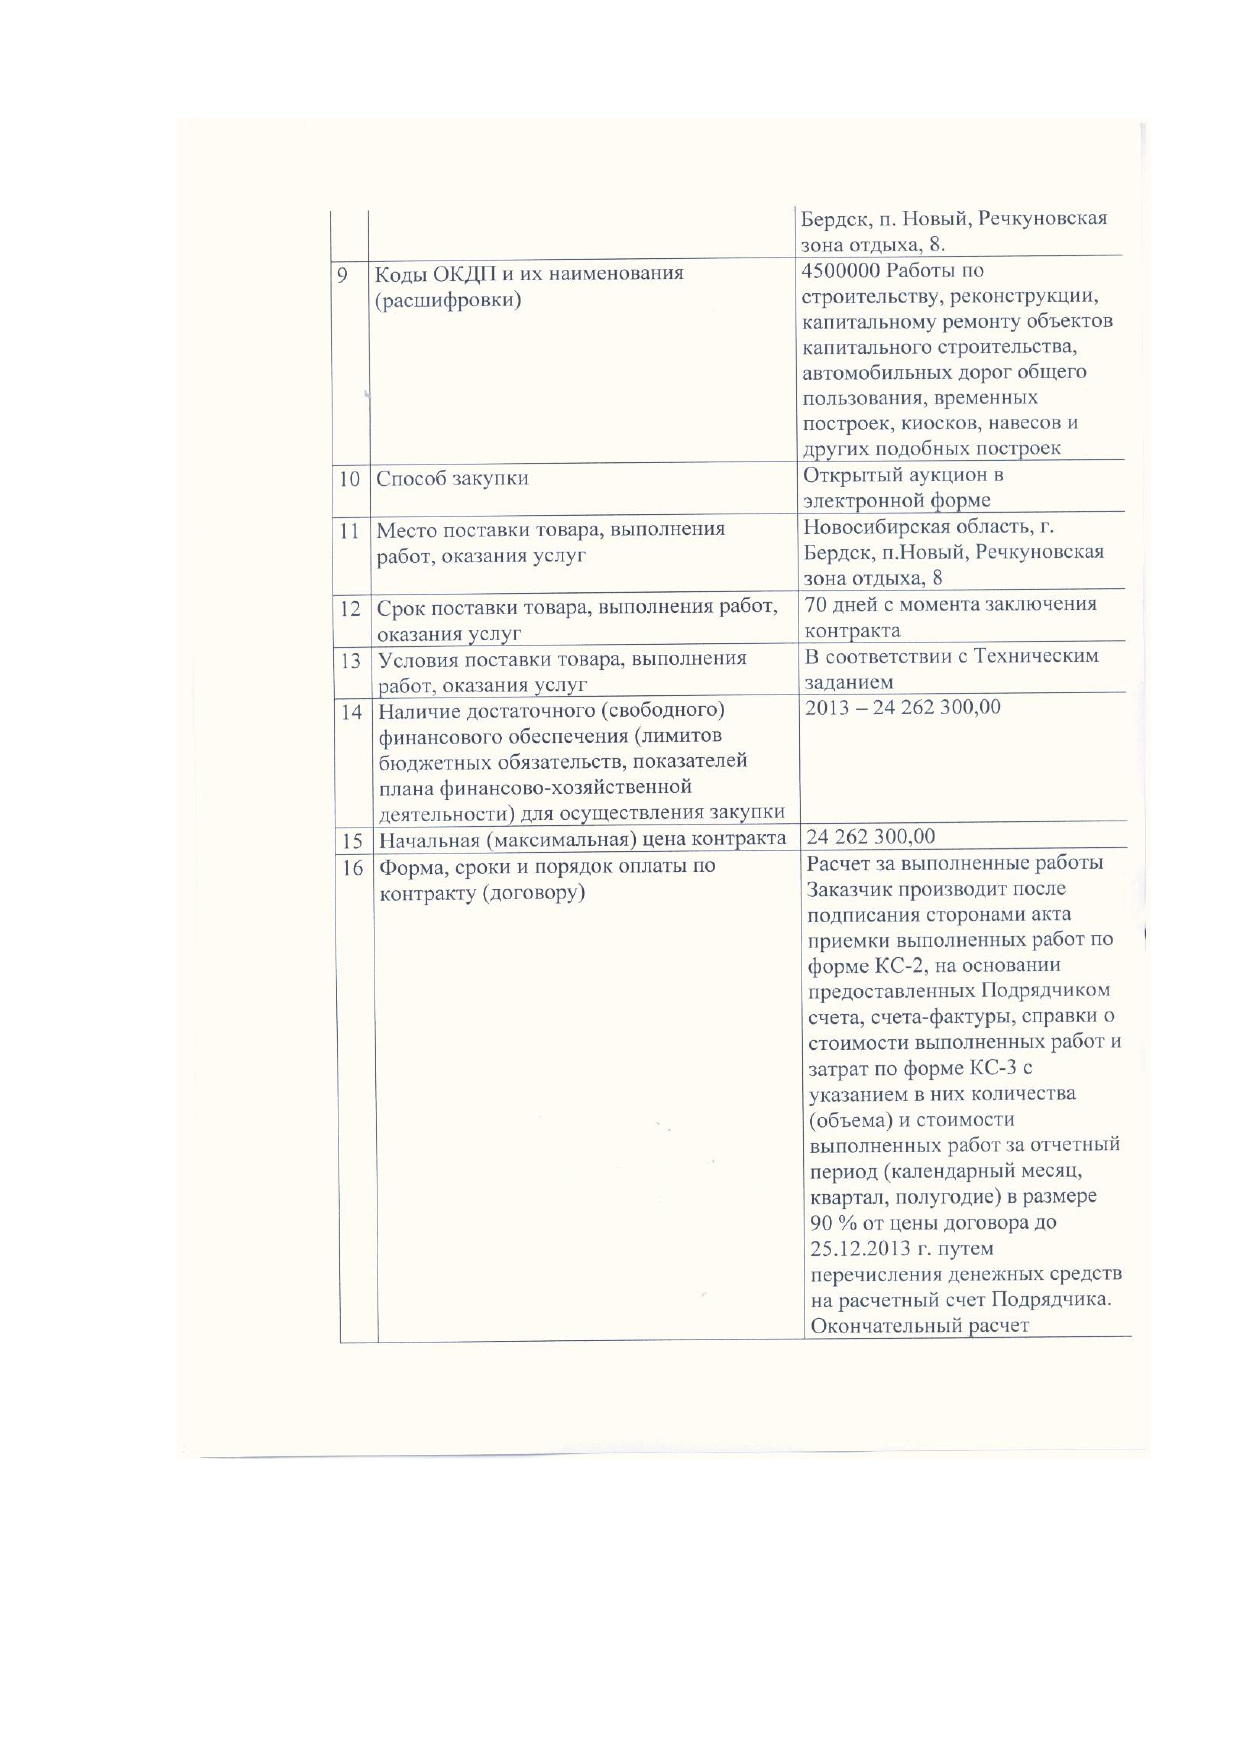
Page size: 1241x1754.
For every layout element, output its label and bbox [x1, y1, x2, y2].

picture [177, 118, 1151, 1459]
